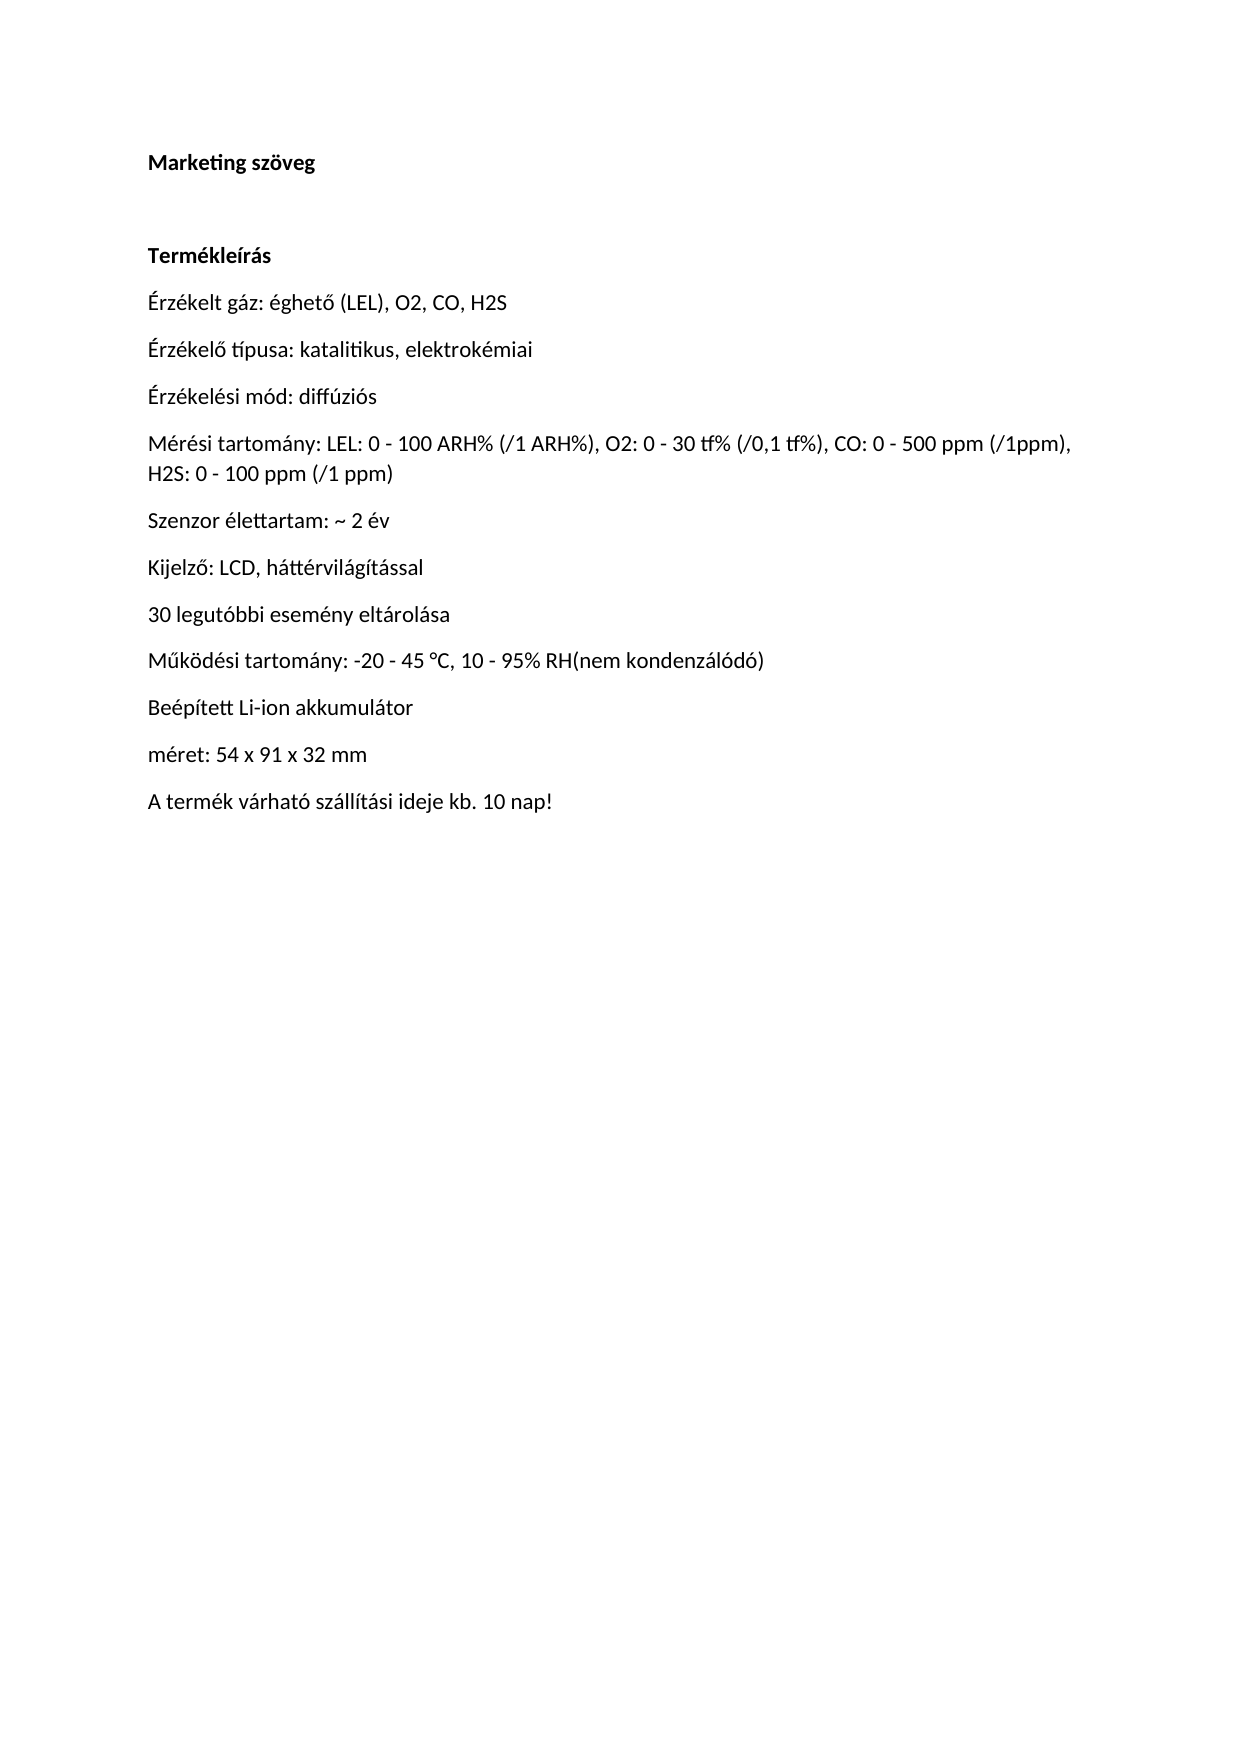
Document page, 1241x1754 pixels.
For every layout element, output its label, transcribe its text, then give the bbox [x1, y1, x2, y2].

text Érzékelő típusa: katalitikus, elektrokémiai [148, 335, 1093, 363]
text Kijelző: LCD, háttérvilágítással [148, 553, 1093, 581]
text A termék várható szállítási ideje kb. 10 nap! [148, 787, 1093, 815]
text Érzékelt gáz: éghető (LEL), O2, CO, H2S [148, 288, 1093, 316]
text Működési tartomány: -20 - 45 °C, 10 - 95% RH(nem kondenzálódó) [148, 647, 1093, 674]
text Termékleírás [148, 241, 1093, 269]
text Marketing szöveg [148, 148, 1093, 176]
text 30 legutóbbi esemény eltárolása [148, 600, 1093, 628]
text Szenzor élettartam: ~ 2 év [148, 506, 1093, 534]
text Érzékelési mód: diffúziós [148, 382, 1093, 410]
text méret: 54 x 91 x 32 mm [148, 740, 1093, 768]
text Beépített Li-ion akkumulátor [148, 693, 1093, 721]
text Mérési tartomány: LEL: 0 - 100 ARH% (/1 ARH%), O2: 0 - 30 tf% (/0,1 tf%), CO: 0 - 500 ppm (/1ppm), H2S: 0 - 100 ppm (/1 ppm) [148, 429, 1093, 487]
